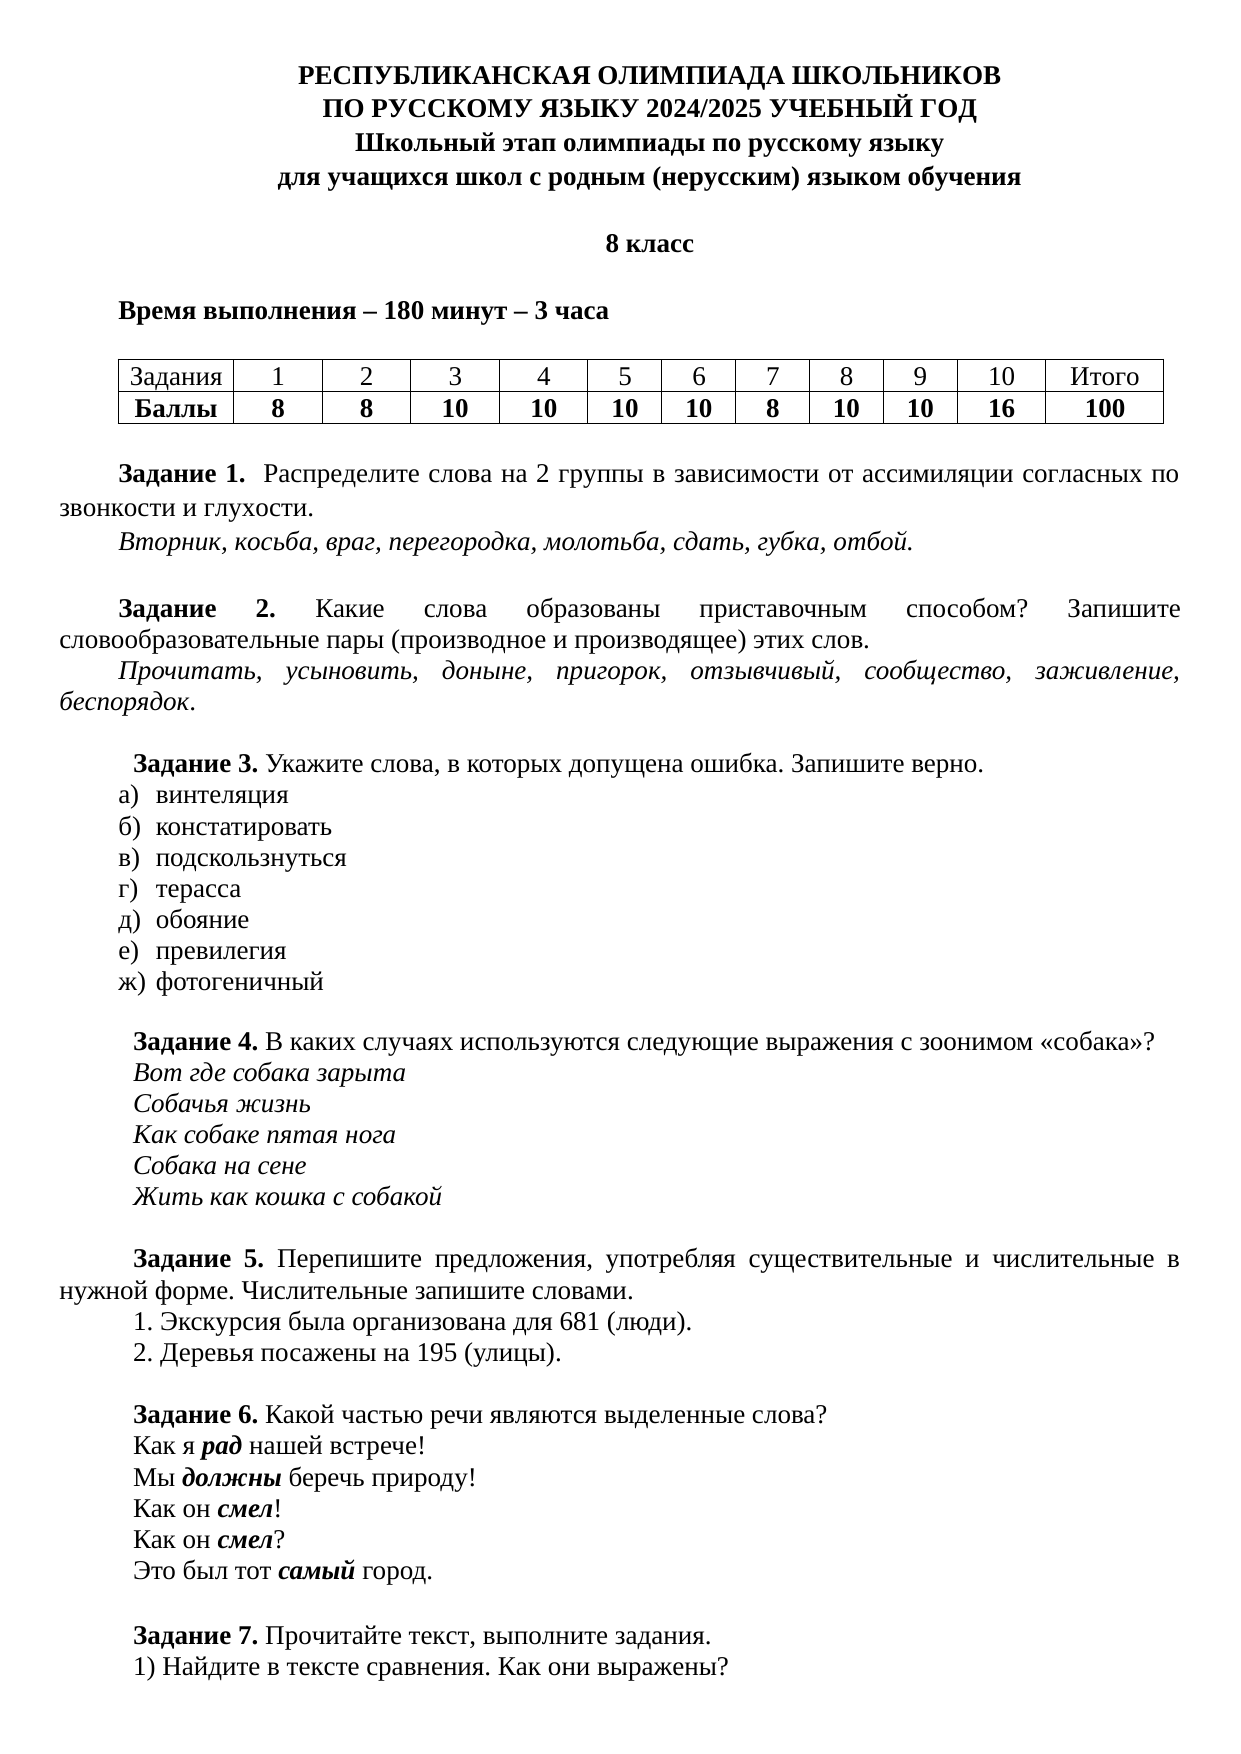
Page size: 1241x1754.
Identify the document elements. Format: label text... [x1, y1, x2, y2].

text Собака на сене [59, 1149, 1181, 1180]
table_header 2 [323, 360, 410, 391]
table_header 1 [234, 360, 322, 391]
table_cell 10 [662, 392, 735, 423]
text Мы должны беречь природу! [59, 1461, 1181, 1492]
text Как он смел? [59, 1523, 1181, 1554]
list терасса [118, 872, 1181, 903]
table_header 5 [588, 360, 661, 391]
text для учащихся школ с родным (нерусским) языком обучения [59, 160, 1181, 191]
table_cell 8 [736, 392, 809, 423]
text Как он смел! [59, 1492, 1181, 1523]
text Это был тот самый город. [59, 1554, 1181, 1585]
text 1. Экскурсия была организована для 681 (люди). [59, 1305, 1181, 1336]
text 1) Найдите в тексте сравнения. Как они выражены? [59, 1650, 1181, 1681]
text Вот где собака зарыта [59, 1056, 1181, 1087]
text Прочитать, усыновить, доныне, пригорок, отзывчивый, сообщество, заживление, беспорядок. [59, 654, 1181, 716]
table_cell Баллы [119, 392, 233, 423]
text Задание 4. В каких случаях используются следующие выражения с зоонимом «собака»? [59, 1024, 1181, 1056]
table_header Задания [119, 360, 233, 391]
list винтеляция [118, 778, 1181, 810]
table_cell 10 [411, 392, 499, 423]
list превилегия [118, 934, 1181, 965]
text РЕСПУБЛИКАНСКАЯ ОЛИМПИАДА ШКОЛЬНИКОВ [59, 59, 1181, 90]
text 2. Деревья посажены на 195 (улицы). [59, 1336, 1181, 1367]
table_cell 10 [884, 392, 957, 423]
table_cell 8 [234, 392, 322, 423]
text Как собаке пятая нога [59, 1118, 1181, 1149]
table_header 4 [500, 360, 587, 391]
text Задание 7. Прочитайте текст, выполните задания. [59, 1619, 1181, 1650]
table_header 8 [810, 360, 883, 391]
list констатировать [118, 810, 1181, 841]
text ПО РУССКОМУ ЯЗЫКУ 2024/2025 УЧЕБНЫЙ ГОД [59, 93, 1181, 124]
text Задание 2. Какие слова образованы приставочным способом? Запишите словообразовательные пары (производное и производящее) этих слов. [59, 592, 1181, 654]
table_header 6 [662, 360, 735, 391]
table_cell 10 [588, 392, 661, 423]
text Жить как кошка с собакой [59, 1180, 1181, 1211]
table_cell 10 [500, 392, 587, 423]
text Задание 6. Какой частью речи являются выделенные слова? [59, 1398, 1181, 1429]
table_header 3 [411, 360, 499, 391]
text Задание 1. Распределите слова на 2 группы в зависимости от ассимиляции согласных по звонкости и глухости. [59, 457, 1181, 522]
table_cell 8 [323, 392, 410, 423]
table_header 9 [884, 360, 957, 391]
text Задание 3. Укажите слова, в которых допущена ошибка. Запишите верно. [59, 747, 1181, 778]
table_cell 10 [810, 392, 883, 423]
list обояние [118, 903, 1181, 934]
table_cell 100 [1046, 392, 1163, 423]
text Собачья жизнь [59, 1087, 1181, 1118]
table_header 7 [736, 360, 809, 391]
text Время выполнения – 180 минут – 3 часа [59, 294, 1181, 325]
list фотогеничный [118, 965, 1181, 997]
table_cell 16 [958, 392, 1045, 423]
text 8 класс [59, 227, 1181, 258]
text Вторник, косьба, враг, перегородка, молотьба, сдать, губка, отбой. [59, 524, 1181, 556]
text Школьный этап олимпиады по русскому языку [59, 126, 1181, 157]
list подскользнуться [118, 841, 1181, 872]
text Задание 5. Перепишите предложения, употребляя существительные и числительные в нужной форме. Числительные запишите словами. [59, 1243, 1181, 1305]
table_header Итого [1046, 360, 1163, 391]
table_header 10 [958, 360, 1045, 391]
text Как я рад нашей встрече! [59, 1429, 1181, 1461]
